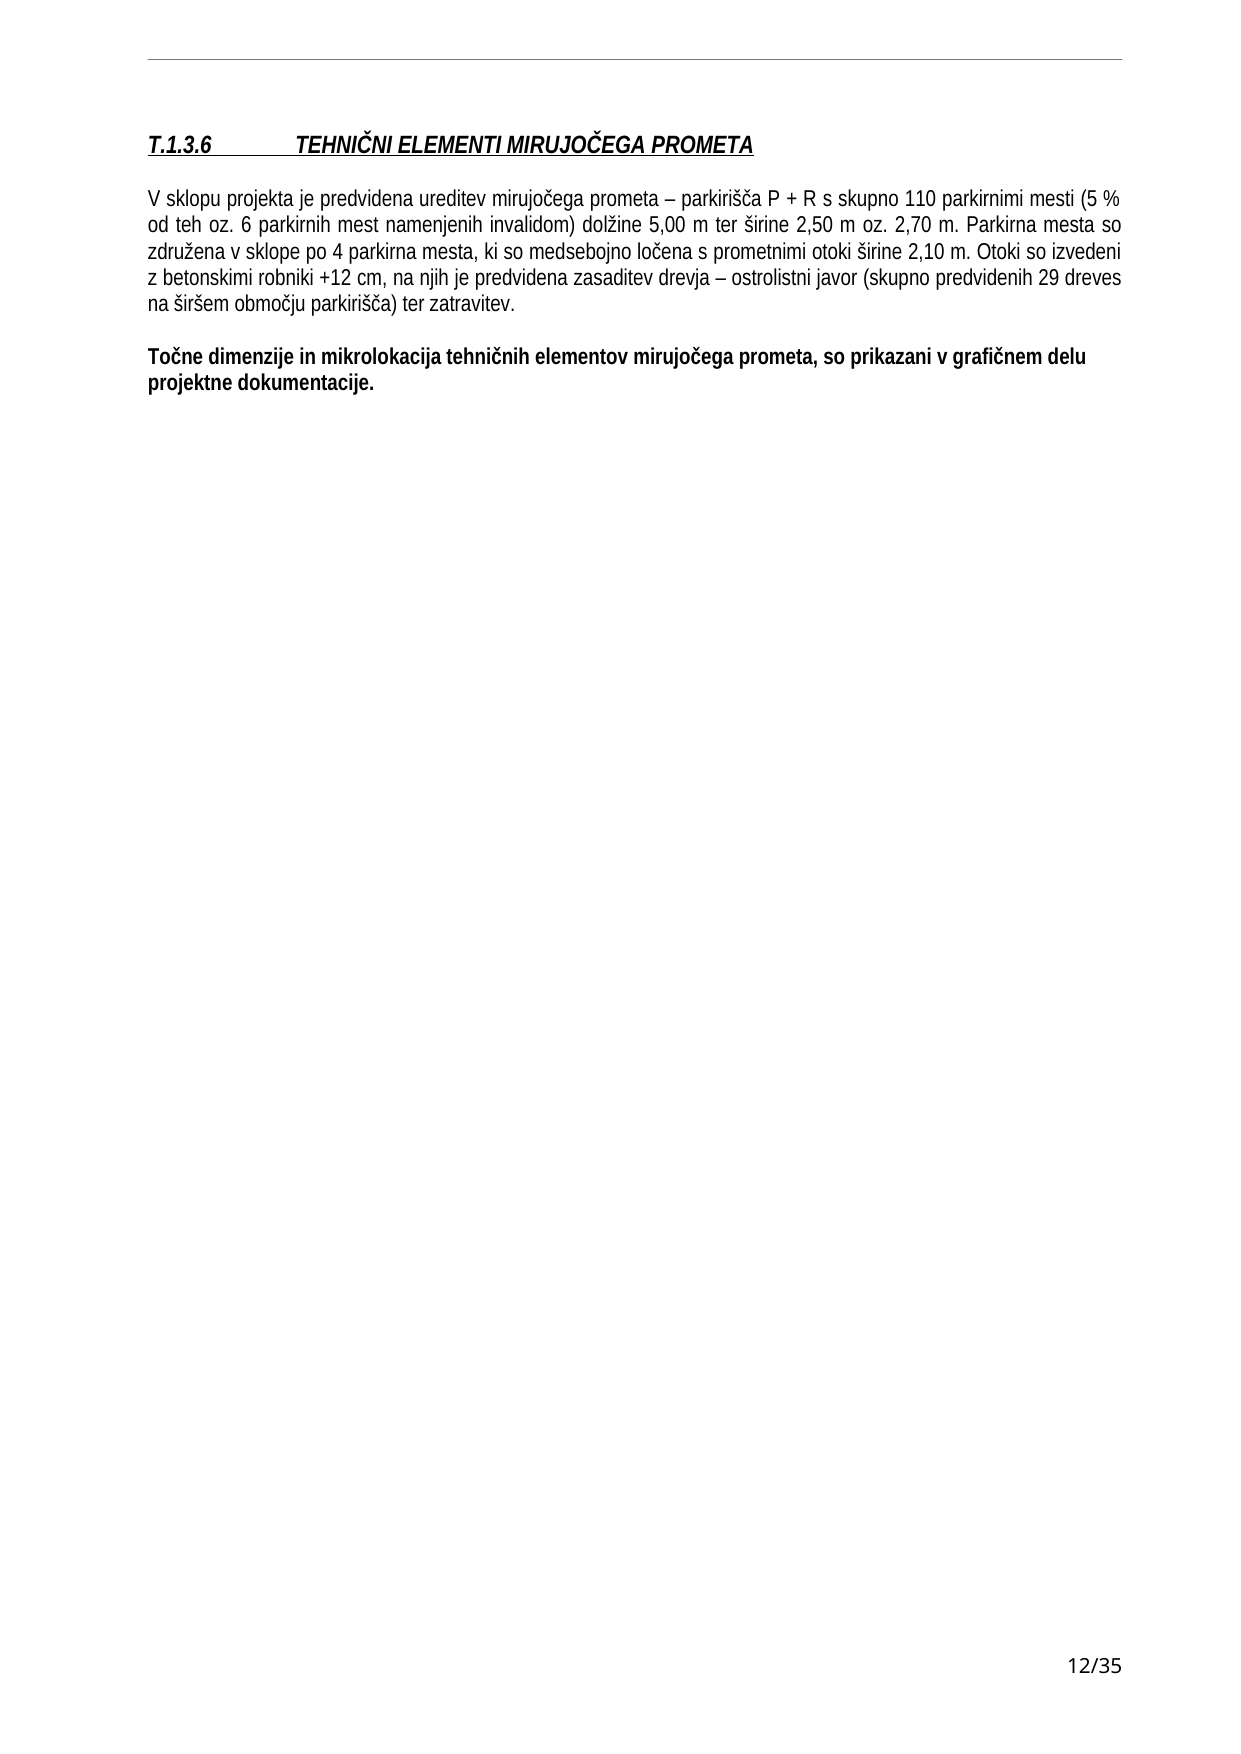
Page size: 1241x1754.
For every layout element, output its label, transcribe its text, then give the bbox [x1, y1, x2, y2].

text V sklopu projekta je predvidena ureditev mirujočega prometa – parkirišča P + R s skupno 110 parkirnimi mesti (5 % od teh oz. 6 parkirnih mest namenjenih invalidom) dolžine 5,00 m ter širine 2,50 m oz. 2,70 m. Parkirna mesta so združena v sklope po 4 parkirna mesta, ki so medsebojno ločena s prometnimi otoki širine 2,10 m. Otoki so izvedeni z betonskimi robniki +12 cm, na njih je predvidena zasaditev drevja – ostrolistni javor (skupno predvidenih 29 dreves na širšem območju parkirišča) ter zatravitev. [148, 185, 1122, 317]
text T.1.3.6 TEHNIČNI ELEMENTI MIRUJOČEGA PROMETA [148, 130, 1122, 158]
text Točne dimenzije in mikrolokacija tehničnih elementov mirujočega prometa, so prikazani v grafičnem delu projektne dokumentacije. [148, 343, 1122, 396]
